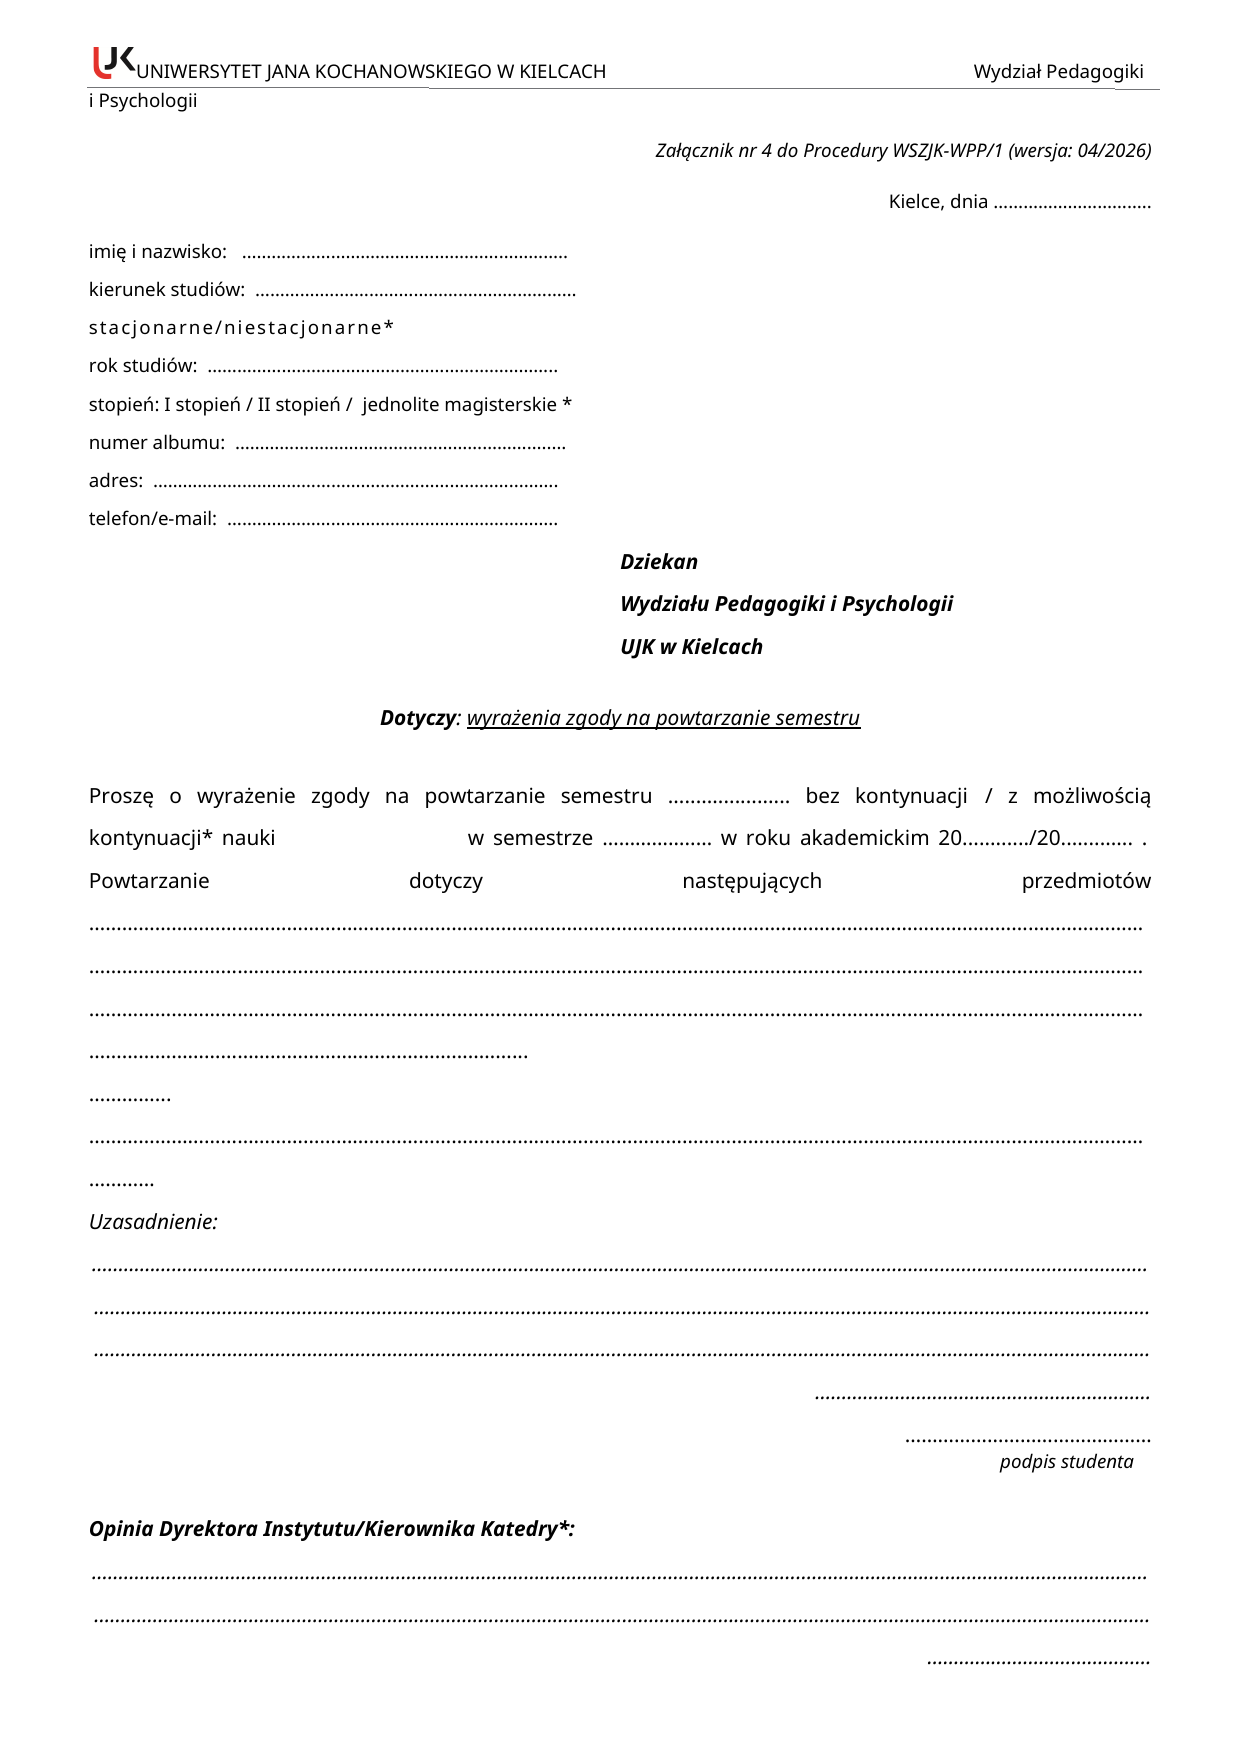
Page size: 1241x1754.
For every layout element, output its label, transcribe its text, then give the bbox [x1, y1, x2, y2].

text Proszę o wyrażenie zgody na powtarzanie semestru ...................... bez kontynuacji / z możliwością kontynuacji* nauki w semestrze ……………..… w roku akademickim 20............/20............. . Powtarzanie dotyczy następujących przedmiotów ……………………………………………………………………………………………………………………………………………………………………………………………………………………………………………………………………………………………………………………………………………………………………………………………………………………………………………………………………………………………………………………………………………………………………………………………..……... [89, 781, 1152, 1065]
text Wydziału Pedagogiki i Psychologii [620, 589, 1152, 618]
text adres: ………………………………………………………………...……. [89, 467, 1152, 493]
text imię i nazwisko: …………………………………………….………….. [89, 238, 1152, 263]
text Dotyczy: wyrażenia zgody na powtarzanie semestru [89, 703, 1152, 731]
text ……………………………………… [89, 1420, 1152, 1448]
text UJK w Kielcach [620, 632, 1152, 660]
text Kielce, dnia ………………………….. [89, 188, 1152, 213]
text kierunek studiów: ……………..………………………………………… [89, 276, 1152, 302]
text Załącznik nr 4 do Procedury WSZJK-WPP/1 (wersja: 04/2026) [89, 138, 1152, 163]
text Opinia Dyrektora Instytutu/Kierownika Katedry*: [89, 1514, 1152, 1543]
text podpis studenta [752, 1448, 1152, 1474]
text …………...…………………………………………………………………………………………………………………………………………………………………………………… [89, 1079, 1152, 1193]
text telefon/e-mail: ……………………………….……….……………….. [89, 506, 1152, 531]
text Uzasadnienie: [89, 1207, 1152, 1235]
text …………………………………………………………………………………………………………………………………………………………………………………………………………………………………………………………………………………………………………………………………………………………………………………………………… [89, 1557, 1152, 1671]
text Dziekan [620, 547, 1152, 575]
text stacjonarne/niestacjonarne* [89, 314, 1152, 340]
text rok studiów: …………………………………………………………….. [89, 353, 1152, 378]
text ……………………………………………………………………………………………………………………………………………………………………………………………………………………………………………………………………………………………………………………………………………………………………………………………………………………………………………………………………………………………………………………………………………………………………………………………………… [89, 1249, 1152, 1406]
text numer albumu: …………………….……………….………………..… [89, 429, 1152, 455]
text UNIWERSYTET JANA KOCHANOWSKIEGO W KIELCACH Wydział Pedagogiki i Psychologii [89, 47, 1152, 113]
text stopień: I stopień / II stopień / jednolite magisterskie * [89, 391, 1152, 416]
